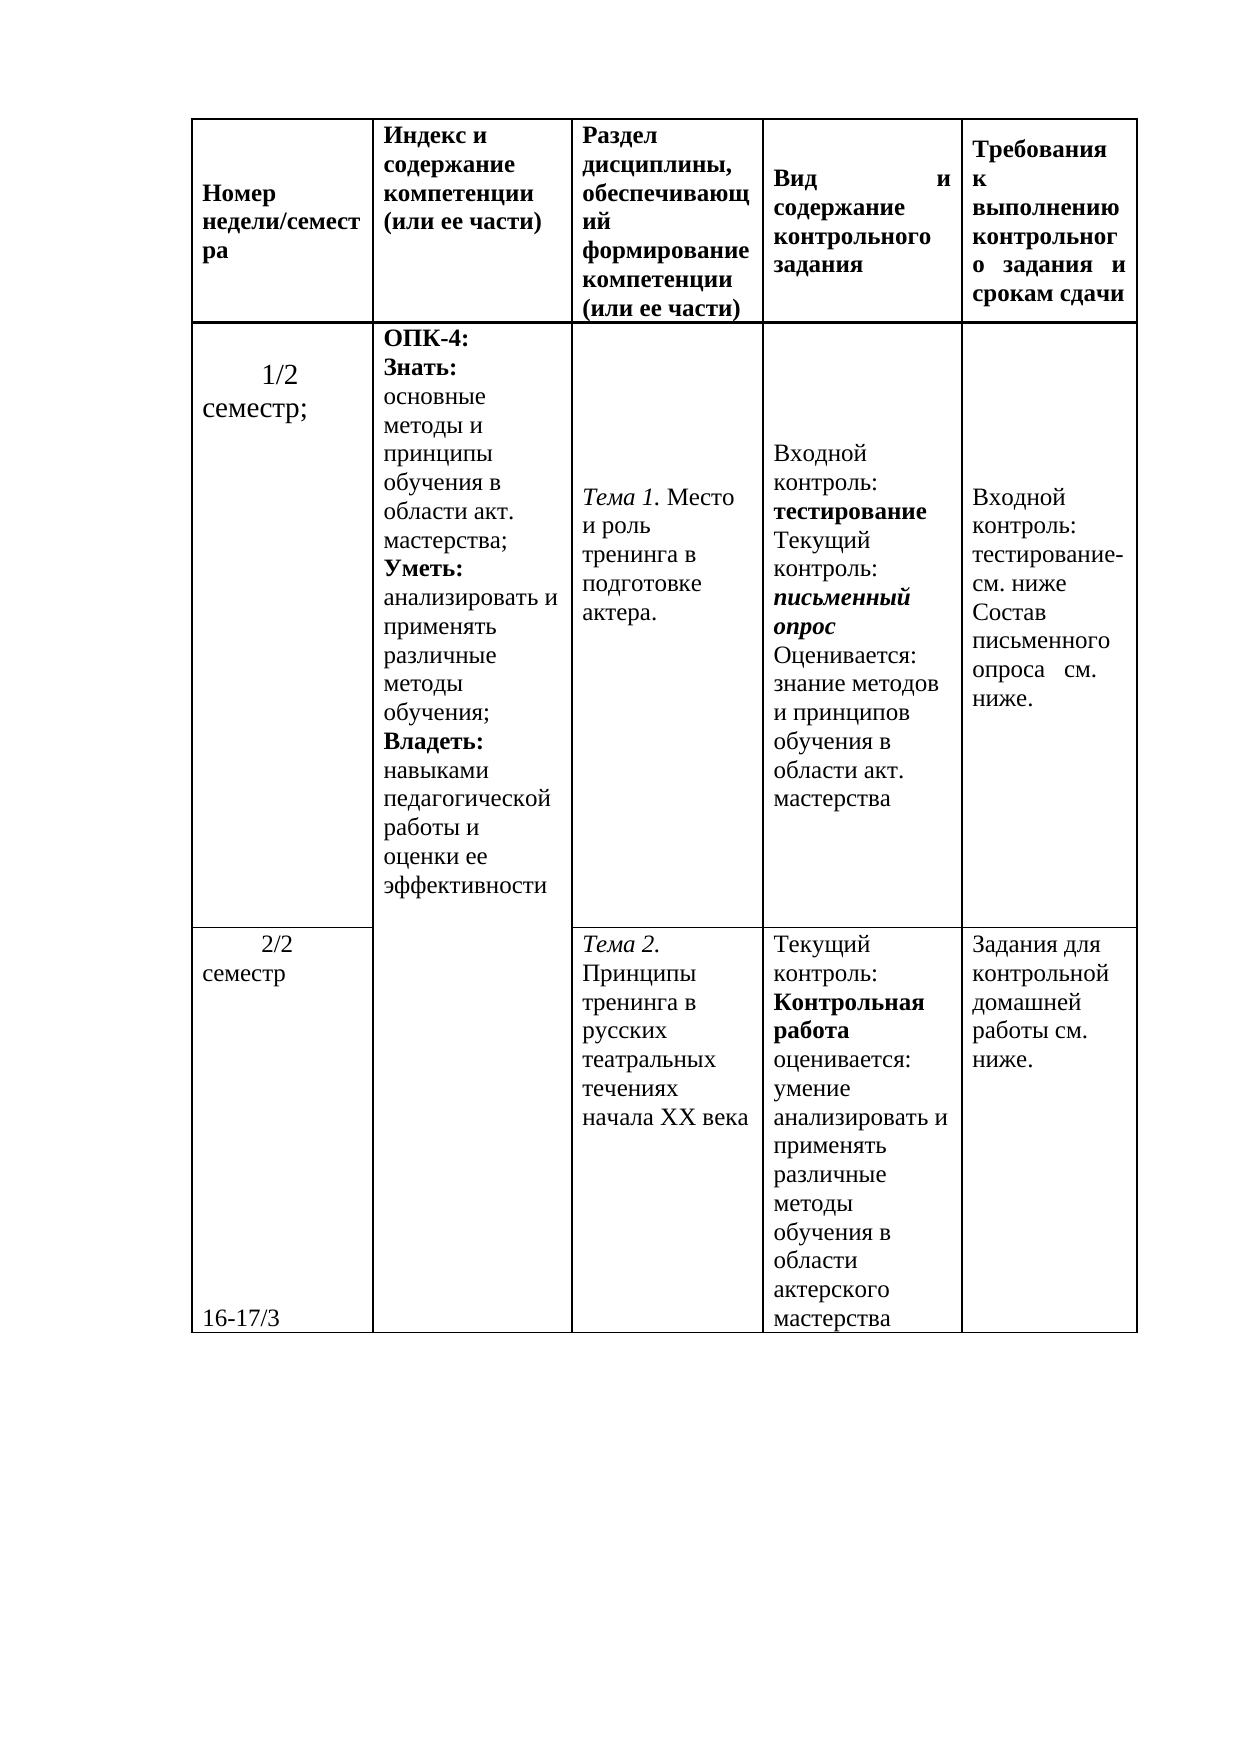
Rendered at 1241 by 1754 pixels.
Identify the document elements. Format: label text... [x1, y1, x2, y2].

table_header Раздел дисциплины, обеспечивающий формирование компетенции (или ее части) [573, 120, 762, 321]
table_cell Задания для контрольной домашней работы см. ниже. [963, 928, 1136, 1332]
table_cell Входной контроль: тестирование Текущий контроль: письменный опрос Оценивается: знание методов и принципов обучения в области акт. мастерства [764, 324, 961, 927]
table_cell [193, 928, 372, 1332]
table_header Индекс и содержание компетенции (или ее части) [374, 120, 571, 321]
table_cell Тема 1. Место и роль тренинга в подготовке актера. [573, 324, 762, 927]
table_cell Текущий контроль: Контрольная работа оценивается: умение анализировать и применять различные методы обучения в области актерского мастерства [764, 928, 961, 1332]
table_cell ОПК-4: Знать: основные методы и принципы обучения в области акт. мастерства; Уметь: анализировать и применять различные методы обучения; Владеть: навыками педагогической работы и оценки ее эффективности [374, 324, 571, 1332]
table_cell Тема 2. Принципы тренинга в русских театральных течениях начала XX века [573, 928, 762, 1332]
table_header Вид и содержание контрольного задания [764, 120, 961, 321]
table_header Номер недели/семестра [193, 120, 372, 321]
table_cell Входной контроль: тестирование- см. ниже Состав письменного опроса см. ниже. [963, 324, 1136, 927]
table_cell 1/2 семестр; [193, 324, 372, 927]
table_header Требования к выполнению контрольного задания и срокам сдачи [963, 120, 1136, 321]
